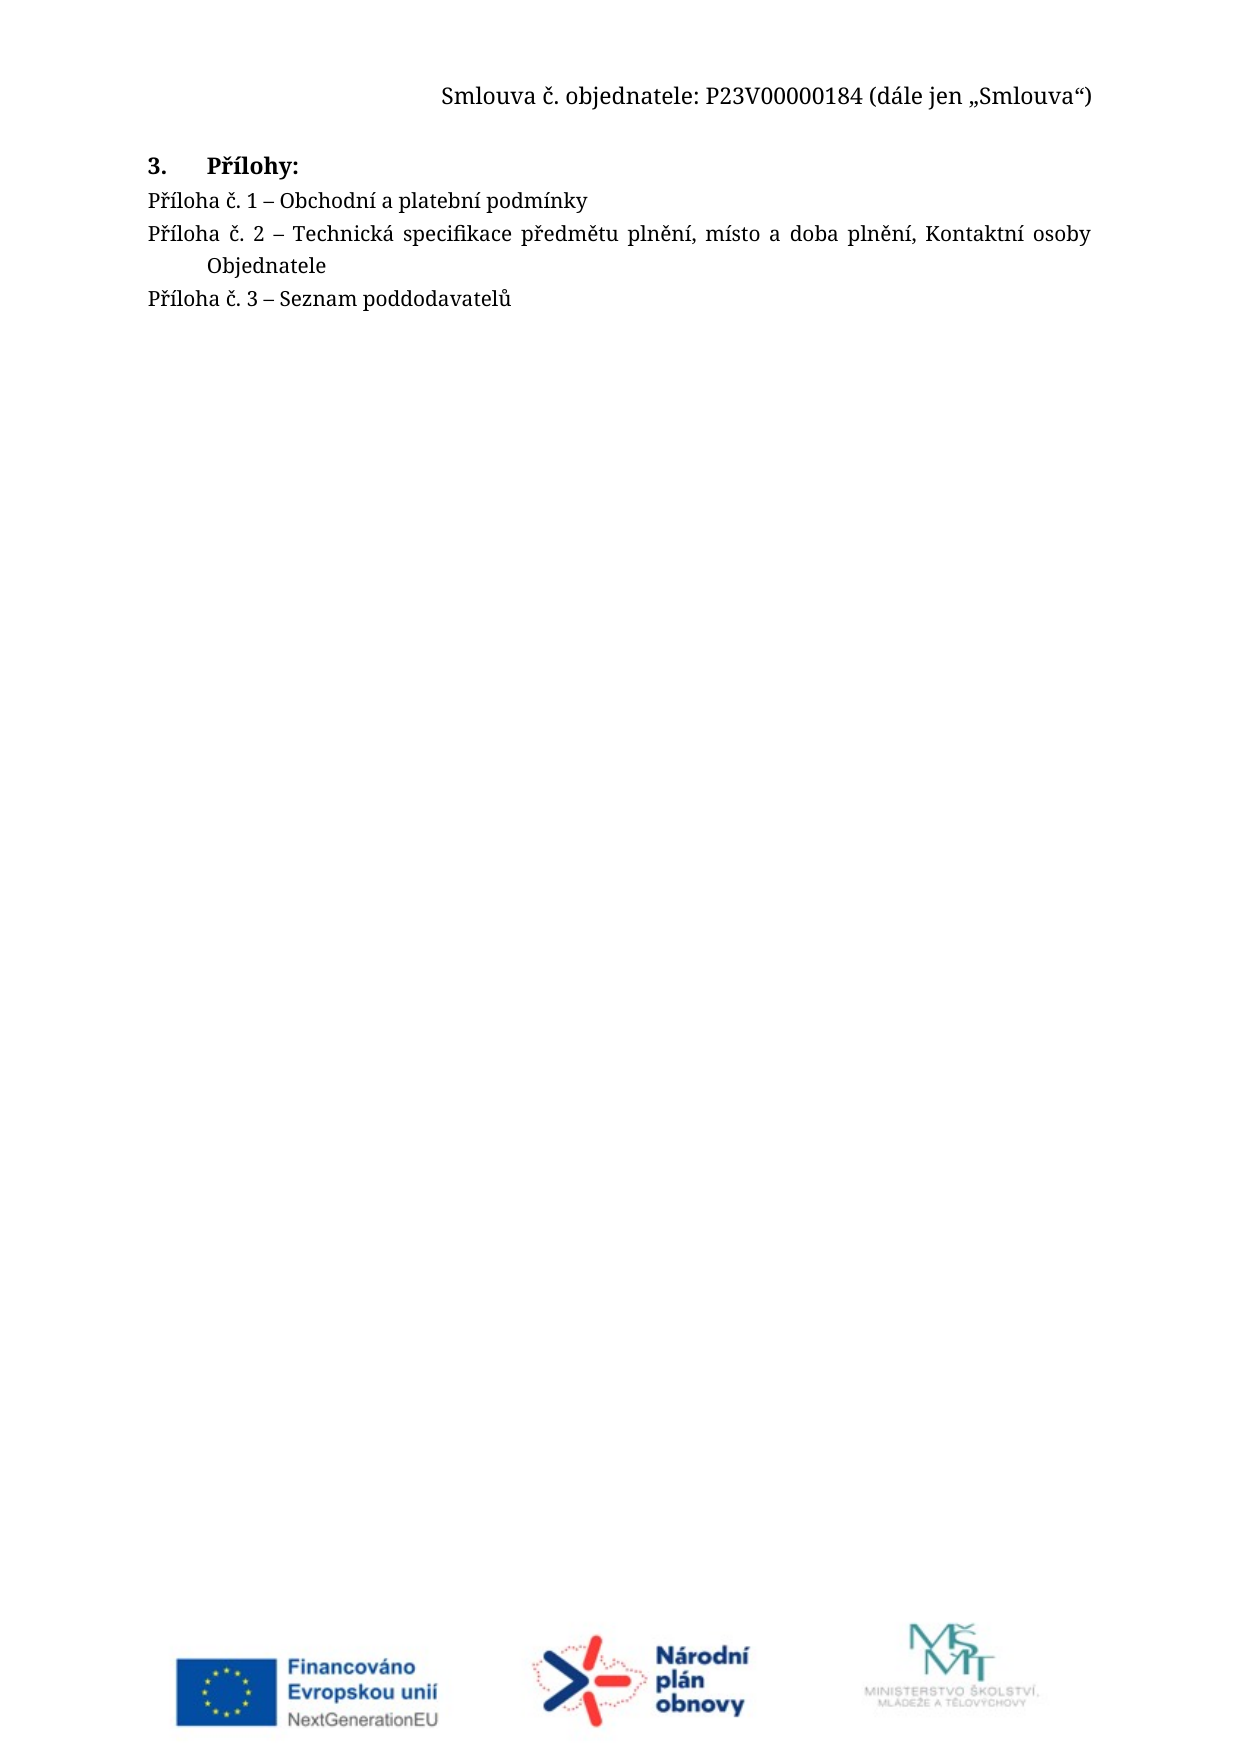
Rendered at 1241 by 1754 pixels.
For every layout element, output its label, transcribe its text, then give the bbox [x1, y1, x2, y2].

text Příloha č. 1 – Obchodní a platební podmínky [148, 186, 1093, 214]
picture [147, 1577, 1093, 1754]
list Přílohy: [148, 150, 1093, 181]
text Příloha č. 2 – Technická specifikace předmětu plnění, místo a doba plnění, Kontaktní osoby Objednatele [148, 219, 1093, 280]
text Příloha č. 3 – Seznam poddodavatelů [148, 284, 1093, 312]
